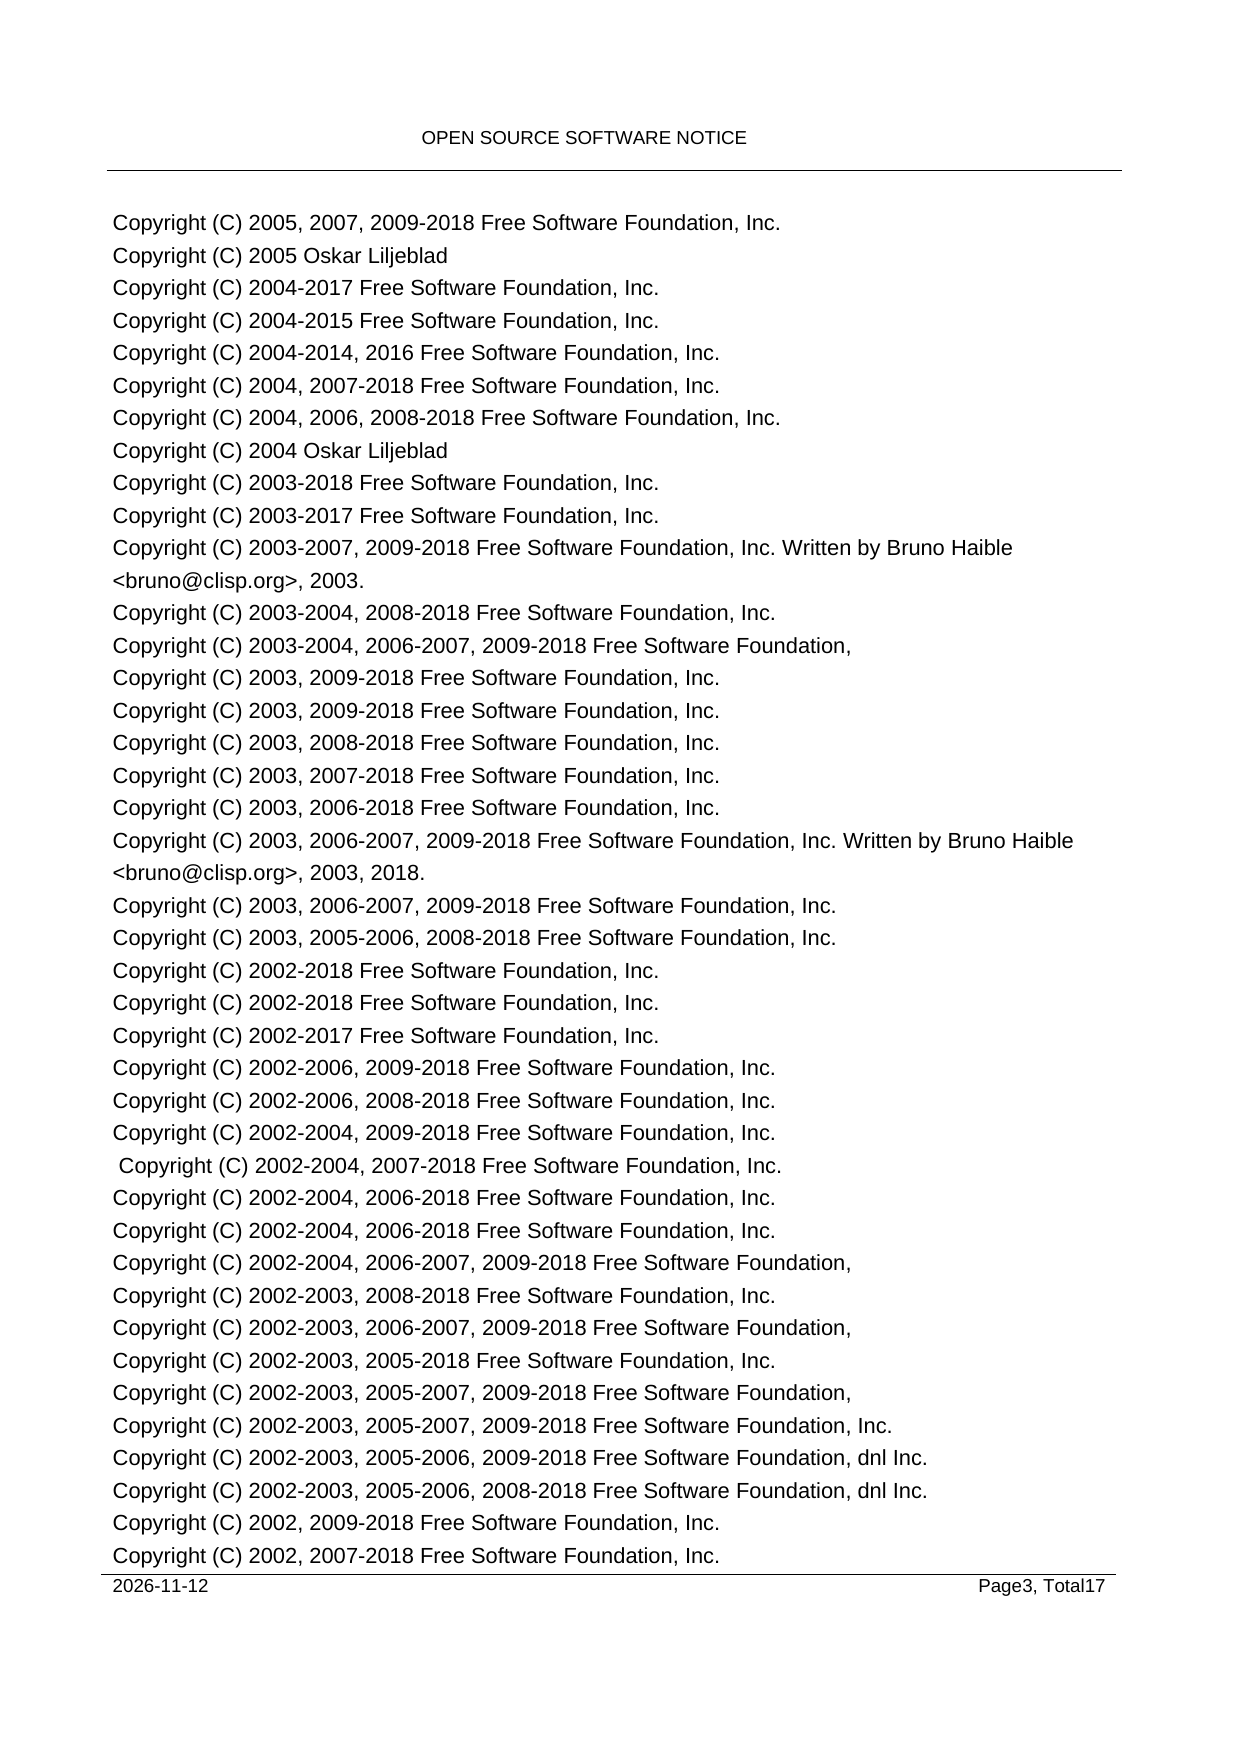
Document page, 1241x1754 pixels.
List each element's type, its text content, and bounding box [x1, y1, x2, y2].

text Copyright (C) 2004-2014, 2016 Free Software Foundation, Inc. [112, 336, 1128, 369]
text Copyright (C) 2004-2017 Free Software Foundation, Inc. [112, 271, 1128, 304]
text Copyright (C) 2002-2018 Free Software Foundation, Inc. [112, 986, 1128, 1019]
text Copyright (C) 2002, 2007-2018 Free Software Foundation, Inc. [112, 1539, 1128, 1571]
text Copyright (C) 2003-2004, 2008-2018 Free Software Foundation, Inc. [112, 596, 1128, 629]
text Copyright (C) 2003, 2006-2007, 2009-2018 Free Software Foundation, Inc. [112, 889, 1128, 921]
text Copyright (C) 2003, 2009-2018 Free Software Foundation, Inc. [112, 694, 1128, 726]
text Copyright (C) 2004 Oskar Liljeblad [112, 434, 1128, 466]
text Copyright (C) 2003, 2006-2018 Free Software Foundation, Inc. [112, 791, 1128, 824]
text Copyright (C) 2003-2004, 2006-2007, 2009-2018 Free Software Foundation, [112, 629, 1128, 661]
text Copyright (C) 2003, 2006-2007, 2009-2018 Free Software Foundation, Inc. Written by Bruno Haible <bruno@clisp.org>, 2003, 2018. [112, 824, 1128, 889]
text Copyright (C) 2002-2006, 2009-2018 Free Software Foundation, Inc. [112, 1051, 1128, 1084]
text Copyright (C) 2003, 2008-2018 Free Software Foundation, Inc. [112, 726, 1128, 759]
text Copyright (C) 2003, 2009-2018 Free Software Foundation, Inc. [112, 661, 1128, 694]
text Copyright (C) 2002-2006, 2008-2018 Free Software Foundation, Inc. [112, 1084, 1128, 1116]
text Copyright (C) 2002-2004, 2007-2018 Free Software Foundation, Inc. [112, 1149, 1128, 1181]
text Copyright (C) 2002-2017 Free Software Foundation, Inc. [112, 1019, 1128, 1051]
text Copyright (C) 2002-2003, 2005-2006, 2008-2018 Free Software Foundation, dnl Inc. [112, 1474, 1128, 1506]
text Copyright (C) 2004, 2006, 2008-2018 Free Software Foundation, Inc. [112, 401, 1128, 434]
text Copyright (C) 2002-2004, 2006-2007, 2009-2018 Free Software Foundation, [112, 1246, 1128, 1279]
text Copyright (C) 2002-2003, 2005-2007, 2009-2018 Free Software Foundation, [112, 1376, 1128, 1409]
text Copyright (C) 2002, 2009-2018 Free Software Foundation, Inc. [112, 1506, 1128, 1539]
text Copyright (C) 2005 Oskar Liljeblad [112, 239, 1128, 271]
text Copyright (C) 2003, 2007-2018 Free Software Foundation, Inc. [112, 759, 1128, 791]
text Copyright (C) 2005, 2007, 2009-2018 Free Software Foundation, Inc. [112, 206, 1128, 239]
text Copyright (C) 2002-2004, 2006-2018 Free Software Foundation, Inc. [112, 1181, 1128, 1214]
text Copyright (C) 2003-2018 Free Software Foundation, Inc. [112, 466, 1128, 499]
text Copyright (C) 2003, 2005-2006, 2008-2018 Free Software Foundation, Inc. [112, 921, 1128, 954]
text Copyright (C) 2002-2004, 2009-2018 Free Software Foundation, Inc. [112, 1116, 1128, 1149]
text Copyright (C) 2003-2007, 2009-2018 Free Software Foundation, Inc. Written by Bruno Haible <bruno@clisp.org>, 2003. [112, 531, 1128, 596]
text Copyright (C) 2002-2003, 2006-2007, 2009-2018 Free Software Foundation, [112, 1311, 1128, 1344]
text Copyright (C) 2002-2003, 2008-2018 Free Software Foundation, Inc. [112, 1279, 1128, 1311]
text Copyright (C) 2003-2017 Free Software Foundation, Inc. [112, 499, 1128, 531]
text Copyright (C) 2002-2004, 2006-2018 Free Software Foundation, Inc. [112, 1214, 1128, 1246]
text Copyright (C) 2002-2018 Free Software Foundation, Inc. [112, 954, 1128, 986]
text Copyright (C) 2004-2015 Free Software Foundation, Inc. [112, 304, 1128, 336]
text Copyright (C) 2002-2003, 2005-2007, 2009-2018 Free Software Foundation, Inc. [112, 1409, 1128, 1441]
text Copyright (C) 2002-2003, 2005-2006, 2009-2018 Free Software Foundation, dnl Inc. [112, 1441, 1128, 1474]
text Copyright (C) 2002-2003, 2005-2018 Free Software Foundation, Inc. [112, 1344, 1128, 1376]
text Copyright (C) 2004, 2007-2018 Free Software Foundation, Inc. [112, 369, 1128, 401]
